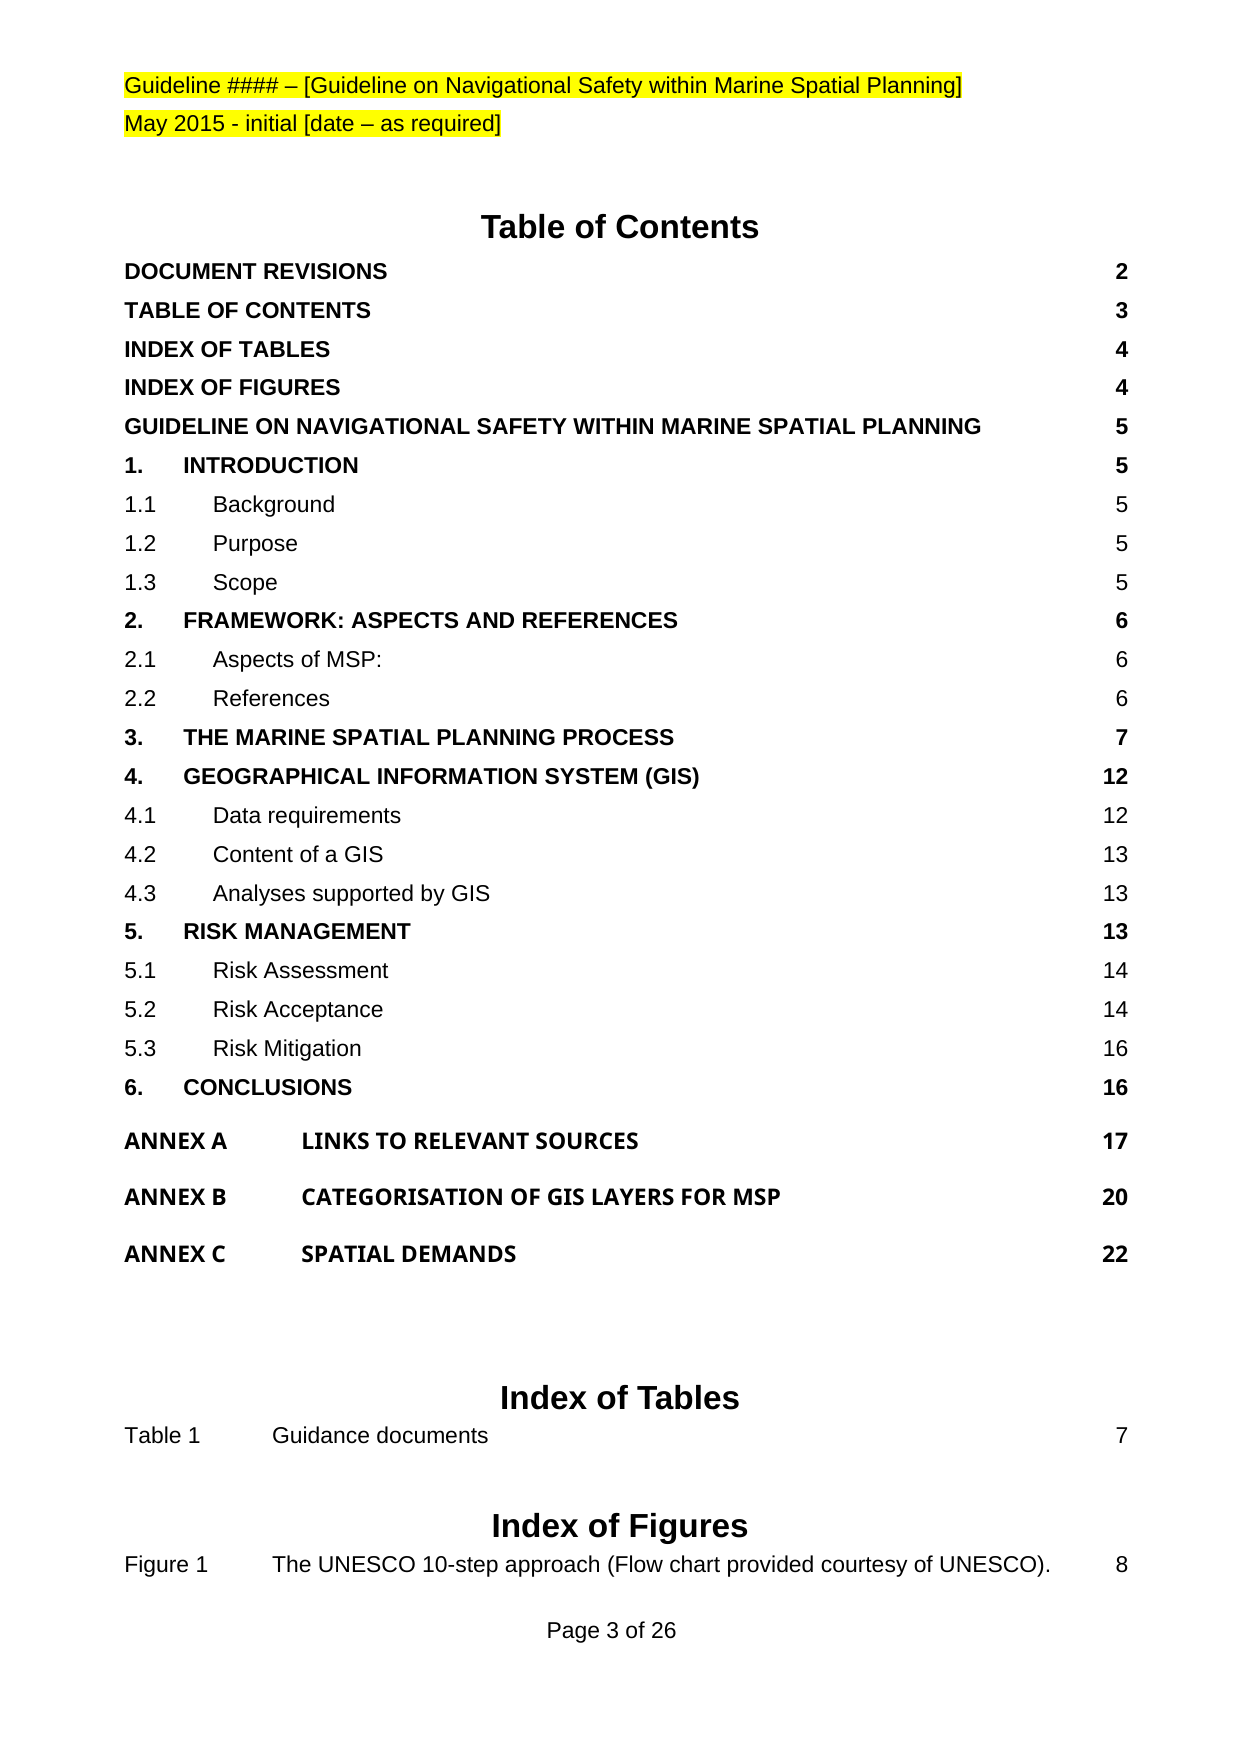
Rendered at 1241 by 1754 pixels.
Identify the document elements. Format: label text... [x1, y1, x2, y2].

title Index of Figures [124, 1506, 1116, 1545]
text 2.1 Aspects of MSP: 6 [124, 646, 1116, 673]
text 4.2 Content of a GIS 13 [124, 841, 1116, 867]
text Guideline on Navigational Safety within Marine Spatial Planning 5 [124, 413, 1101, 439]
text 2.2 References 6 [124, 685, 1116, 712]
text 4.1 Data requirements 12 [124, 802, 1116, 828]
text Table 1 Guidance documents 7 [124, 1422, 1116, 1449]
text ANNEX C SPATIAL DEMANDS 22 [124, 1238, 1116, 1269]
text 1.1 Background 5 [124, 491, 1116, 517]
text 6. Conclusions 16 [124, 1074, 1101, 1100]
text 4. Geographical Information System (GIS) 12 [124, 763, 1101, 789]
text 1.2 Purpose 5 [124, 530, 1116, 556]
text 1.3 Scope 5 [124, 569, 1116, 595]
text 5.2 Risk Acceptance 14 [124, 996, 1116, 1022]
text Index of Tables 4 [124, 336, 1101, 362]
text Document Revisions 2 [124, 258, 1101, 284]
text 1. Introduction 5 [124, 452, 1101, 478]
text Table of Contents 3 [124, 297, 1101, 323]
text Index of Figures 4 [124, 374, 1101, 401]
text 3. THe Marine spatial planning process 7 [124, 724, 1101, 750]
text Figure 1 The UNESCO 10-step approach (Flow chart provided courtesy of UNESCO). 8 [124, 1551, 1116, 1577]
text 4.3 Analyses supported by GIS 13 [124, 879, 1116, 906]
title Table of Contents [124, 207, 1116, 245]
text 5. Risk management 13 [124, 918, 1101, 945]
text 5.1 Risk Assessment 14 [124, 957, 1116, 983]
title Index of Tables [124, 1378, 1116, 1416]
text ANNEX B Categorisation of GIS layers for MSP 20 [124, 1181, 1116, 1213]
text 5.3 Risk Mitigation 16 [124, 1035, 1116, 1061]
text ANNEX A links to relevant sources 17 [124, 1125, 1116, 1156]
text 2. FRAMEWORK: ASPECTS AND REFERENCES 6 [124, 607, 1101, 634]
